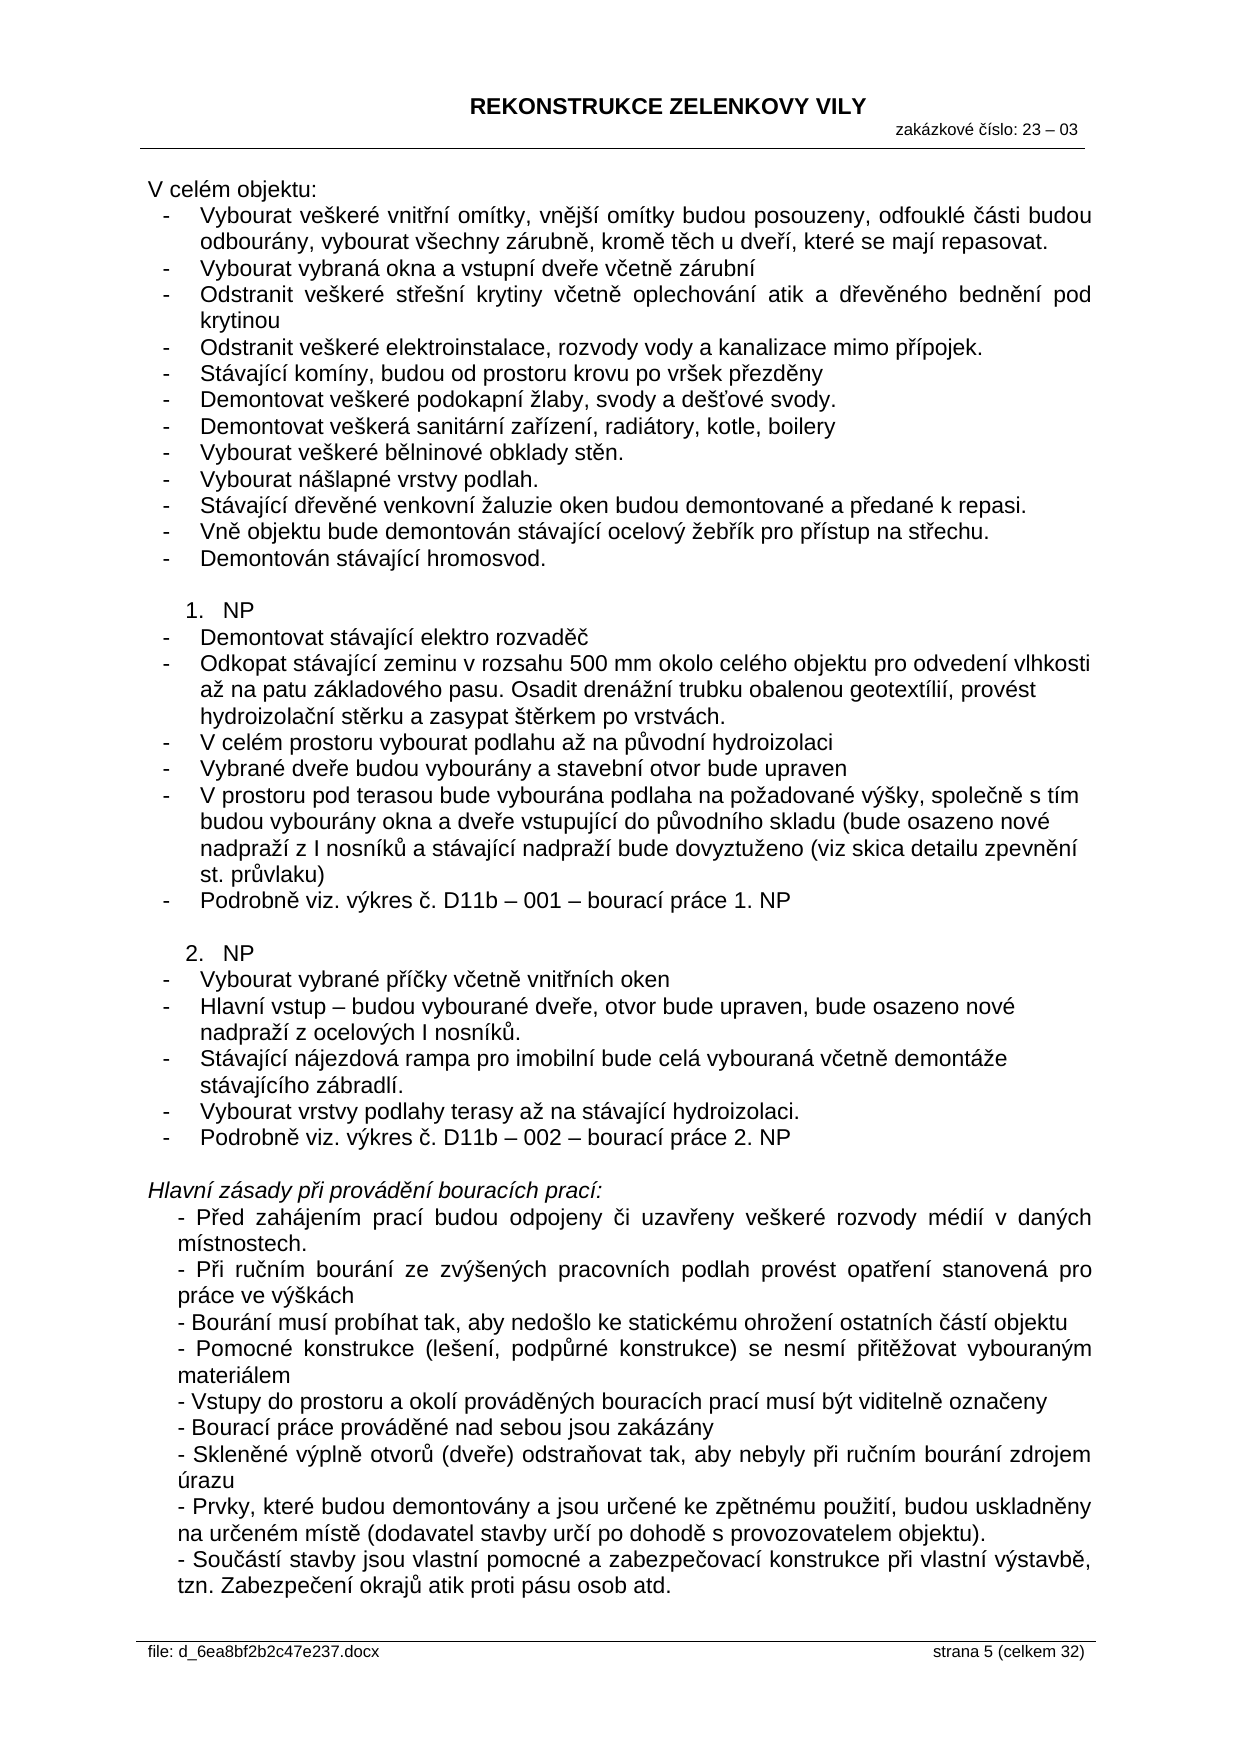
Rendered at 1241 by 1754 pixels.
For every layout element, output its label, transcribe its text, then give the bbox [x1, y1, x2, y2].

list Stávající dřevěné venkovní žaluzie oken budou demontované a předané k repasi. [162, 492, 1092, 518]
list Vně objektu bude demontován stávající ocelový žebřík pro přístup na střechu. [162, 518, 1092, 544]
text - Pomocné konstrukce (lešení, podpůrné konstrukce) se nesmí přitěžovat vybouraným materiálem [177, 1335, 1092, 1388]
text - Skleněné výplně otvorů (dveře) odstraňovat tak, aby nebyly při ručním bourání zdrojem úrazu [177, 1441, 1092, 1493]
list Vybourat vybraná okna a vstupní dveře včetně zárubní [162, 255, 1092, 281]
text - Bourání musí probíhat tak, aby nedošlo ke statickému ohrožení ostatních částí objektu [177, 1309, 1092, 1335]
list Demontován stávající hromosvod. [162, 544, 1092, 571]
list Vybrané dveře budou vybourány a stavební otvor bude upraven [162, 755, 1092, 782]
text Hlavní zásady při provádění bouracích prací: [148, 1177, 1092, 1203]
list V celém prostoru vybourat podlahu až na původní hydroizolaci [162, 729, 1092, 755]
text - Vstupy do prostoru a okolí prováděných bouracích prací musí být viditelně označeny [177, 1388, 1092, 1414]
list NP [185, 597, 1092, 624]
list Odstranit veškeré elektroinstalace, rozvody vody a kanalizace mimo přípojek. [162, 334, 1092, 360]
text V celém objektu: [148, 176, 1092, 202]
list NP [185, 940, 1092, 966]
list Vybourat veškeré vnitřní omítky, vnější omítky budou posouzeny, odfouklé části budou odbourány, vybourat všechny zárubně, kromě těch u dveří, které se mají repasovat. [162, 202, 1092, 255]
list Vybourat vybrané příčky včetně vnitřních oken [162, 966, 1092, 993]
list Hlavní vstup – budou vybourané dveře, otvor bude upraven, bude osazeno nové nadpraží z ocelových I nosníků. [162, 993, 1092, 1045]
list Podrobně viz. výkres č. D11b – 002 – bourací práce 2. NP [162, 1124, 1092, 1151]
text - Před zahájením prací budou odpojeny či uzavřeny veškeré rozvody médií v daných místnostech. [177, 1203, 1092, 1256]
text - Prvky, které budou demontovány a jsou určené ke zpětnému použití, budou uskladněny na určeném místě (dodavatel stavby určí po dohodě s provozovatelem objektu). [177, 1493, 1092, 1546]
list Odstranit veškeré střešní krytiny včetně oplechování atik a dřevěného bednění pod krytinou [162, 281, 1092, 334]
list Vybourat nášlapné vrstvy podlah. [162, 466, 1092, 492]
list V prostoru pod terasou bude vybourána podlaha na požadované výšky, společně s tím budou vybourány okna a dveře vstupující do původního skladu (bude osazeno nové nadpraží z I nosníků a stávající nadpraží bude dovyztuženo (viz skica detailu zpevnění st. průvlaku) [162, 782, 1092, 887]
text - Součástí stavby jsou vlastní pomocné a zabezpečovací konstrukce při vlastní výstavbě, tzn. Zabezpečení okrajů atik proti pásu osob atd. [177, 1546, 1092, 1599]
text - Bourací práce prováděné nad sebou jsou zakázány [177, 1414, 1092, 1441]
list Vybourat vrstvy podlahy terasy až na stávající hydroizolaci. [162, 1098, 1092, 1124]
list Demontovat stávající elektro rozvaděč [162, 624, 1092, 650]
list Odkopat stávající zeminu v rozsahu 500 mm okolo celého objektu pro odvedení vlhkosti až na patu základového pasu. Osadit drenážní trubku obalenou geotextílií, provést hydroizolační stěrku a zasypat štěrkem po vrstvách. [162, 650, 1092, 729]
list Demontovat veškerá sanitární zařízení, radiátory, kotle, boilery [162, 413, 1092, 439]
list Podrobně viz. výkres č. D11b – 001 – bourací práce 1. NP [162, 887, 1092, 913]
list Stávající nájezdová rampa pro imobilní bude celá vybouraná včetně demontáže stávajícího zábradlí. [162, 1045, 1092, 1098]
list Demontovat veškeré podokapní žlaby, svody a dešťové svody. [162, 386, 1092, 413]
text - Při ručním bourání ze zvýšených pracovních podlah provést opatření stanovená pro práce ve výškách [177, 1256, 1092, 1309]
list Vybourat veškeré bělninové obklady stěn. [162, 439, 1092, 466]
list Stávající komíny, budou od prostoru krovu po vršek přezděny [162, 360, 1092, 386]
